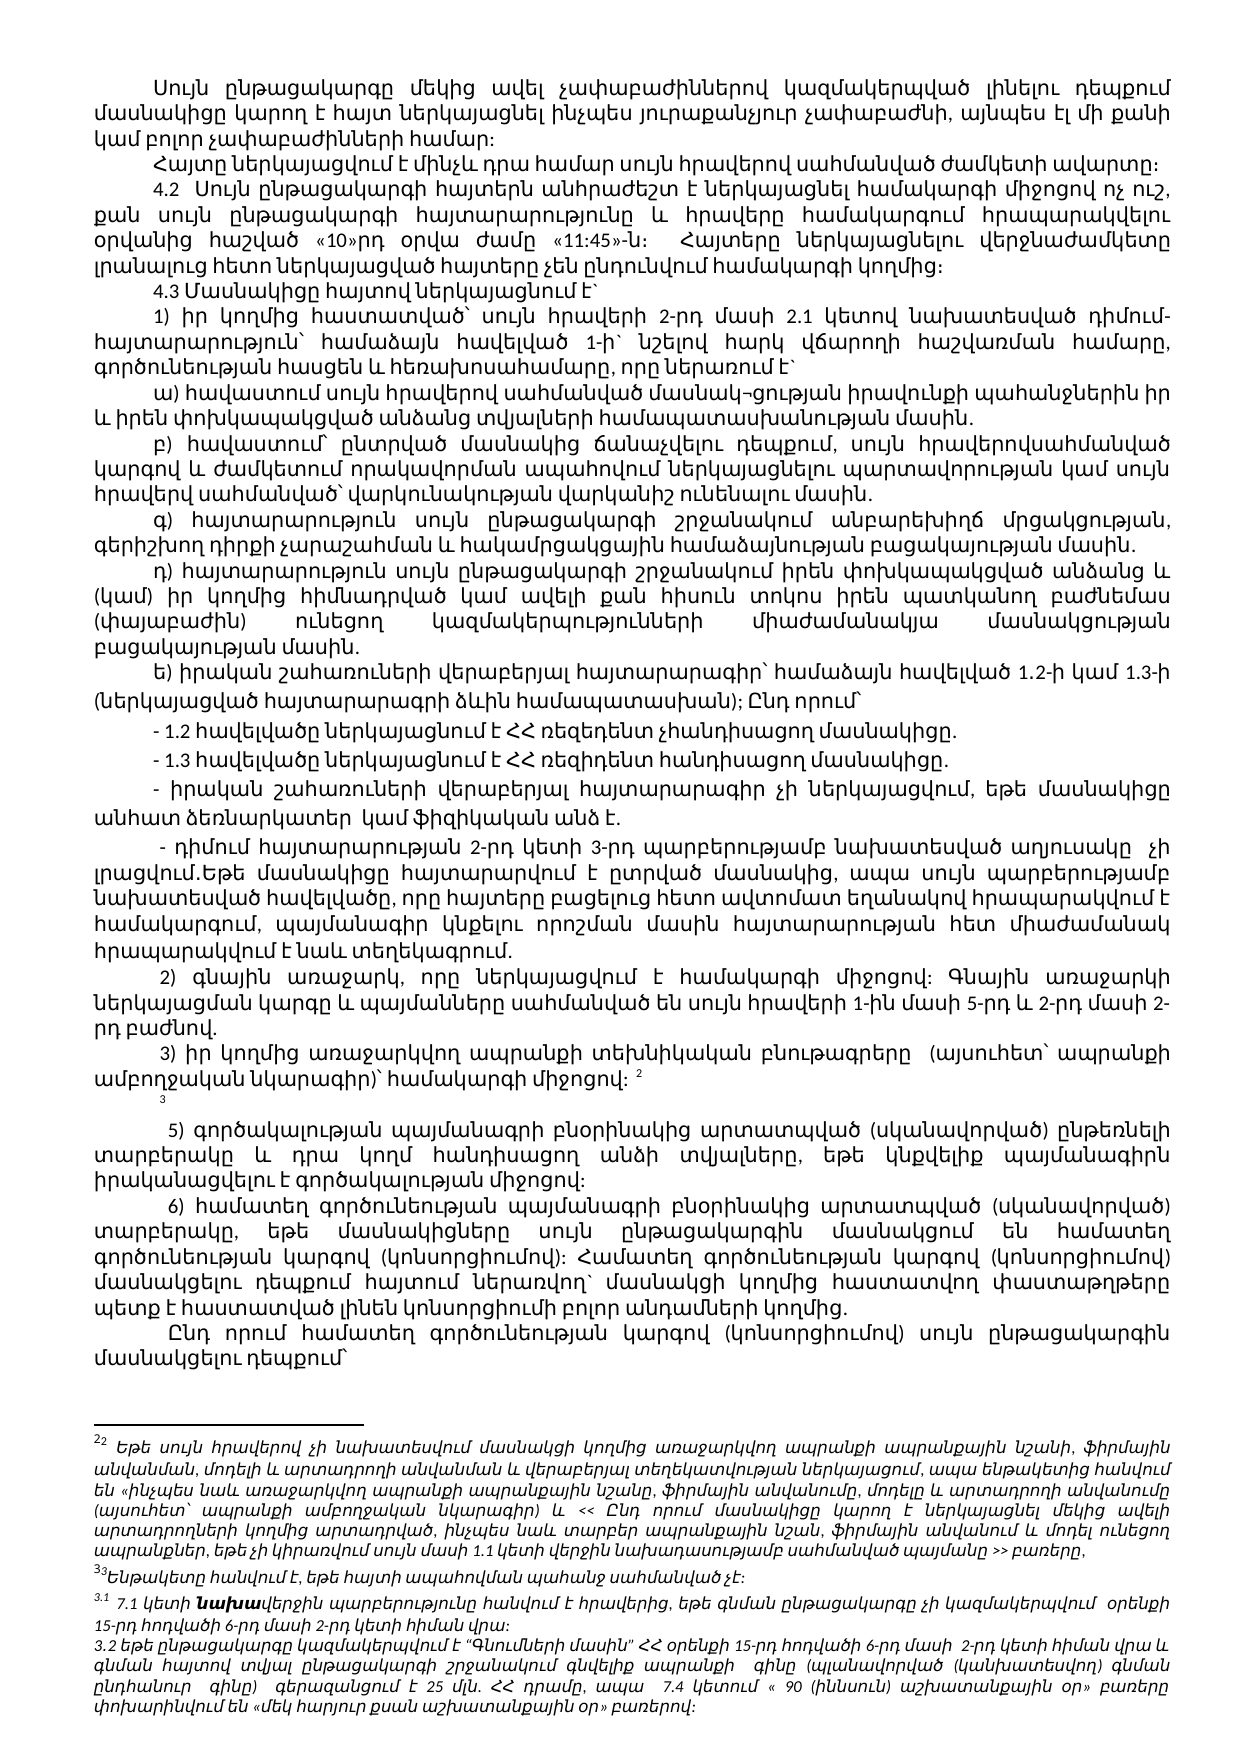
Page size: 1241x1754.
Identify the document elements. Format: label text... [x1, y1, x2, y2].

text - իրական շահառուների վերաբերյալ հայտարարագիր չի ներկայացվում, եթե մասնակիցը անհատ ձեռնարկատեր կամ ֆիզիկական անձ է. [94, 776, 1171, 831]
text 2) գնային առաջարկ, որը ներկայացվում է համակարգի միջոցով: Գնային առաջարկի ներկայացման կարգը և պայմանները սահմանված են սույն հրավերի 1-ին մասի 5-րդ և 2-րդ մասի 2-րդ բաժնով. [94, 964, 1171, 1041]
text 1) իր կողմից հաստատված՝ սույն հրավերի 2-րդ մասի 2.1 կետով նախատեսված դիմում-հայտարարություն՝ համաձայն հավելված 1-ի` նշելով հարկ վճարողի հաշվառման համարը, գործունեության հասցեն և հեռախոսահամարը, որը ներառում է` [94, 304, 1171, 380]
text ա) հավաստում սույն հրավերով սահմանված մասնակ¬ցության իրավունքի պահանջներին իր և իրեն փոխկապակցված անձանց տվյալների համապատասխանության մասին. [94, 380, 1171, 431]
text 5) գործակալության պայմանագրի բնօրինակից արտատպված (սկանավորված) ընթեռնելի տարբերակը և դրա կողմ հանդիսացող անձի տվյալները, եթե կնքվելիք պայմանագիրն իրականացվելու է գործակալության միջոցով: [94, 1117, 1171, 1193]
text Ընդ որում համատեղ գործունեության կարգով (կոնսորցիումով) սույն ընթացակարգին մասնակցելու դեպքում՝ [94, 1320, 1171, 1371]
text - դիմում հայտարարության 2-րդ կետի 3-րդ պարբերությամբ նախատեսված աղյուսակը չի լրացվում․Եթե մասնակիցը հայտարարվում է ըտրված մասնակից, ապա սույն պարբերությամբ նախատեսված հավելվածը, որը հայտերը բացելուց հետո ավտոմատ եղանակով հրապարակվում է համակարգում, պայմանագիր կնքելու որոշման մասին հայտարարության հետ միաժամանակ հրապարակվում է նաև տեղեկագրում. [94, 834, 1171, 964]
text 6) համատեղ գործունեության պայմանագրի բնօրինակից արտատպված (սկանավորված) տարբերակը, եթե մասնակիցները սույն ընթացակարգին մասնակցում են համատեղ գործունեության կարգով (կոնսորցիումով): Համատեղ գործունեության կարգով (կոնսորցիումով) մասնակցելու դեպքում հայտում ներառվող` մասնակցի կողմից հաստատվող փաստաթղթերը պետք է հաստատված լինեն կոնսորցիումի բոլոր անդամների կողմից. [94, 1193, 1171, 1320]
text Հայտը ներկայացվում է մինչև դրա համար սույն հրավերով սահմանված ժամկետի ավարտը։ [94, 151, 1171, 177]
text դ) հայտարարություն սույն ընթացակարգի շրջանակում իրեն փոխկապակցված անձանց և (կամ) իր կողմից հիմնադրված կամ ավելի քան հիսուն տոկոս իրեն պատկանող բաժնեմաս (փայաբաժին) ունեցող կազմակերպությունների միաժամանակյա մասնակցության բացակայության մասին. [94, 558, 1171, 659]
text գ) հայտարարություն սույն ընթացակարգի շրջանակում անբարեխիղճ մրցակցության, գերիշխող դիրքի չարաշահման և հակամրցակցային համաձայնության բացակայության մասին. [94, 507, 1171, 558]
text - 1.3 հավելվածը ներկայացնում է ՀՀ ռեզիդենտ հանդիսացող մասնակիցը. [94, 747, 1171, 772]
text Սույն ընթացակարգը մեկից ավել չափաբաժիններով կազմակերպված լինելու դեպքում մասնակիցը կարող է հայտ ներկայացնել ինչպես յուրաքանչյուր չափաբաժնի, այնպես էլ մի քանի կամ բոլոր չափաբաժինների համար: [94, 75, 1171, 151]
text - 1.2 հավելվածը ներկայացնում է ՀՀ ռեզեդենտ չհանդիսացող մասնակիցը. [94, 718, 1171, 743]
text 4.2 Սույն ընթացակարգի հայտերն անհրաժեշտ է ներկայացնել համակարգի միջոցով ոչ ուշ, քան սույն ընթացակարգի հայտարարությունը և հրավերը համակարգում հրապարակվելու օրվանից հաշված «10»րդ օրվա ժամը «11:45»-ն։ Հայտերը ներկայացնելու վերջնաժամկետը լրանալուց հետո ներկայացված հայտերը չեն ընդունվում համակարգի կողմից։ [94, 177, 1171, 278]
text 3) իր կողմից առաջարկվող ապրանքի տեխնիկական բնութագրերը (այսուհետ՝ ապրանքի ամբողջական նկարագիր)՝ համակարգի միջոցով: 2 [94, 1041, 1171, 1091]
text 3 [94, 1091, 1171, 1117]
text 4.3 Մասնակիցը հայտով ներկայացնում է` [94, 278, 1171, 304]
text բ) հավաստում՝ ընտրված մասնակից ճանաչվելու դեպքում, սույն հրավերովսահմանված կարգով և ժամկետում որակավորման ապահովում ներկայացնելու պարտավորության կամ սույն հրավերվ սահմանված՝ վարկունակության վարկանիշ ունենալու մասին. [94, 431, 1171, 507]
text ե) իրական շահառուների վերաբերյալ հայտարարագիր՝ համաձայն հավելված 1․2-ի կամ 1.3-ի (ներկայացված հայտարարագրի ձևին համապատասխան); Ընդ որում՝ [94, 659, 1171, 714]
